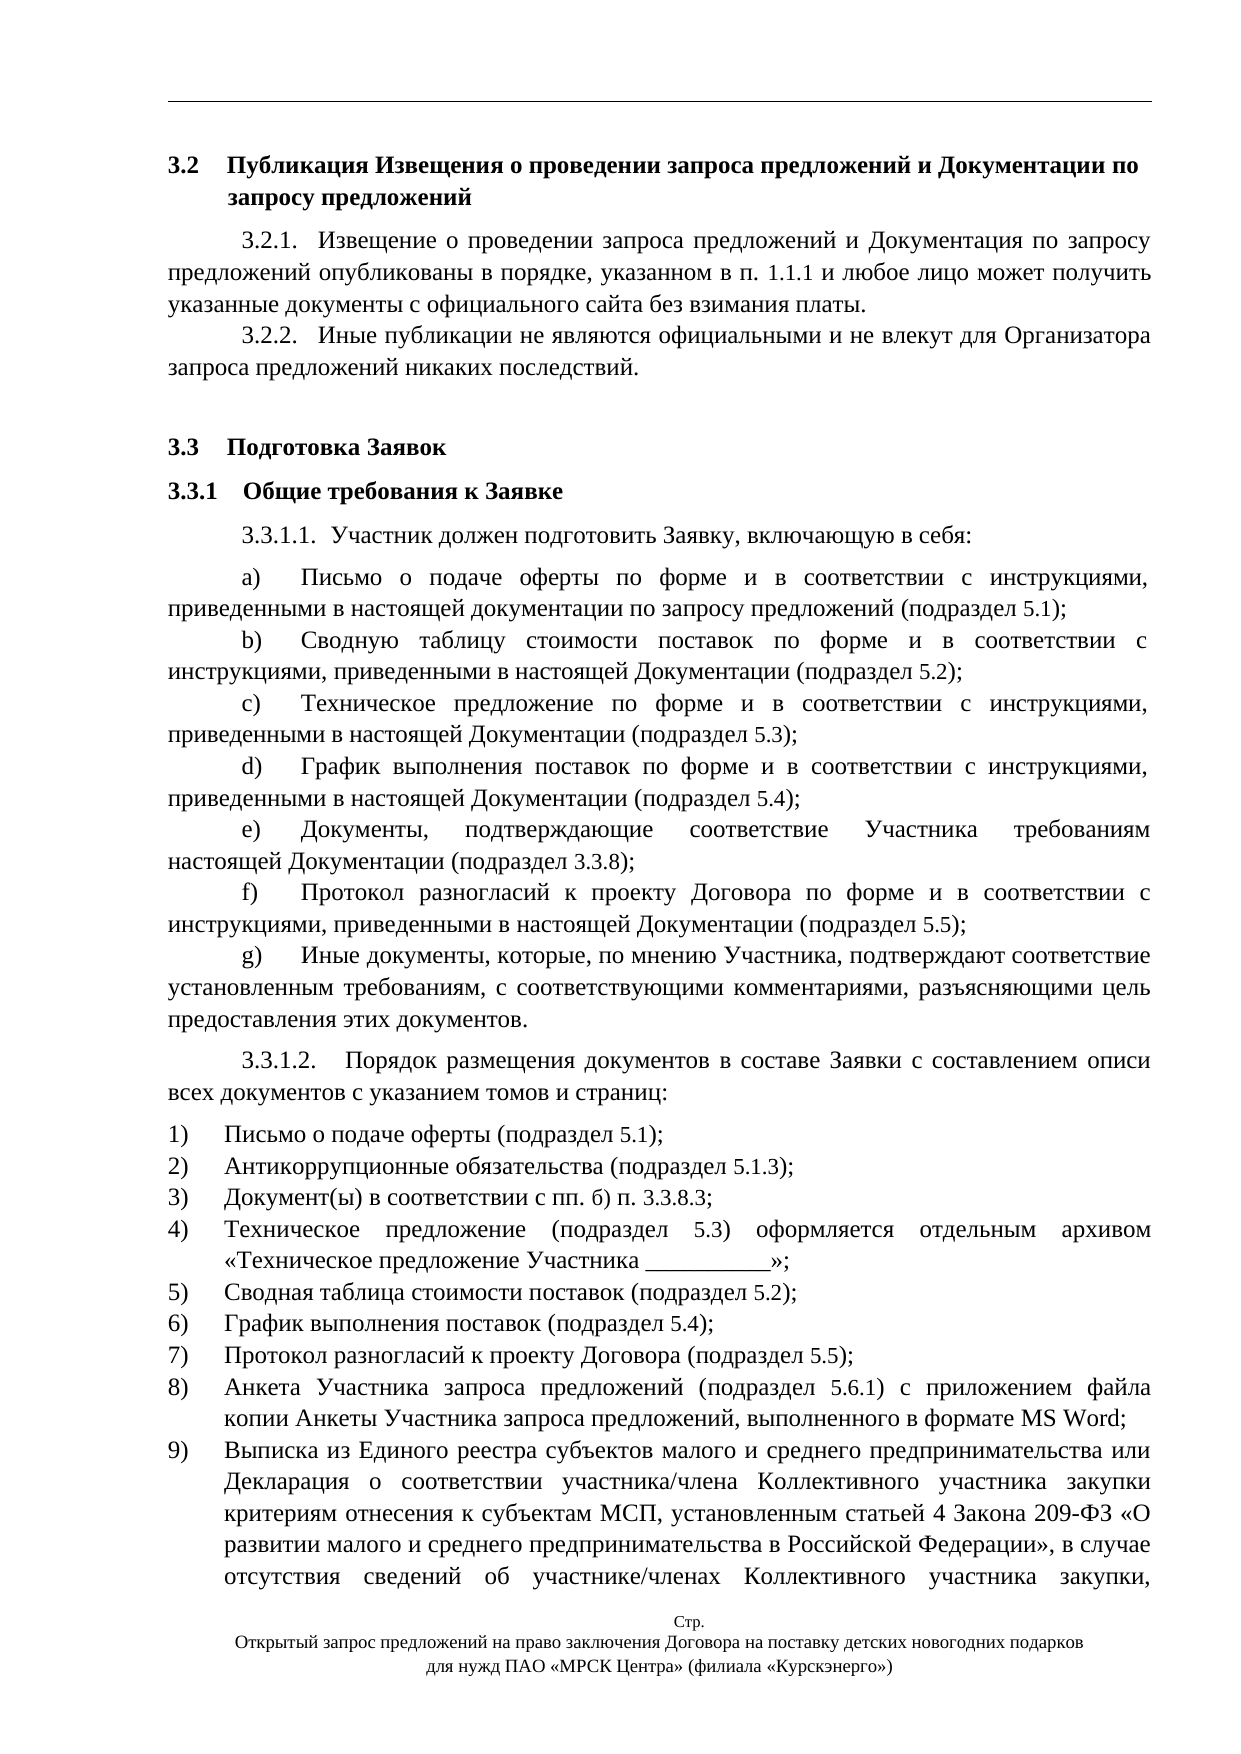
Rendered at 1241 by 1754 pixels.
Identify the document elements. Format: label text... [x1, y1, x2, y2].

list Документ(ы) в соответствии с пп. б) п. 3.3.8.3; [168, 1182, 1152, 1211]
list Документы, подтверждающие соответствие Участника требованиям настоящей Документации (подраздел 3.3.8); [168, 814, 1151, 874]
list Участник должен подготовить Заявку, включающую в себя: [168, 520, 1152, 548]
list Техническое предложение по форме и в соответствии с инструкциями, приведенными в настоящей Документации (подраздел 5.3); [168, 688, 1148, 748]
list Иные публикации не являются официальными и не влекут для Организатора запроса предложений никаких последствий. [168, 320, 1152, 381]
list Протокол разногласий к проекту Договора (подраздел 5.5); [168, 1340, 1152, 1369]
list Письмо о подаче оферты по форме и в соответствии с инструкциями, приведенными в настоящей документации по запросу предложений (подраздел 5.1); [168, 562, 1148, 622]
list Извещение о проведении запроса предложений и Документация по запросу предложений опубликованы в порядке, указанном в п. 1.1.1 и любое лицо может получить указанные документы с официального сайта без взимания платы. [168, 226, 1152, 317]
subtitle Подготовка Заявок [168, 432, 1152, 460]
list Антикоррупционные обязательства (подраздел 5.1.3); [168, 1151, 1152, 1179]
subtitle Публикация Извещения о проведении запроса предложений и Документации по запросу предложений [168, 150, 1152, 210]
list График выполнения поставок по форме и в соответствии с инструкциями, приведенными в настоящей Документации (подраздел 5.4); [168, 751, 1149, 811]
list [168, 1435, 1152, 1590]
list Сводная таблица стоимости поставок (подраздел 5.2); [168, 1277, 1152, 1306]
list Порядок размещения документов в составе Заявки с составлением описи всех документов с указанием томов и страниц: [168, 1046, 1152, 1106]
list Анкета Участника запроса предложений (подраздел 5.6.1) с приложением файла копии Анкеты Участника запроса предложений, выполненного в формате MS Word; [168, 1372, 1152, 1432]
list Сводную таблицу стоимости поставок по форме и в соответствии с инструкциями, приведенными в настоящей Документации (подраздел 5.2); [168, 625, 1148, 685]
list График выполнения поставок (подраздел 5.4); [168, 1308, 1152, 1337]
list Иные документы, которые, по мнению Участника, подтверждают соответствие установленным требованиям, с соответствующими комментариями, разъясняющими цель предоставления этих документов. [168, 941, 1152, 1032]
list Протокол разногласий к проекту Договора по форме и в соответствии с инструкциями, приведенными в настоящей Документации (подраздел 5.5); [168, 877, 1151, 938]
list Техническое предложение (подраздел 5.3) оформляется отдельным архивом «Техническое предложение Участника __________»; [168, 1214, 1152, 1274]
subtitle Общие требования к Заявке [168, 476, 1152, 504]
list Письмо о подаче оферты (подраздел 5.1); [168, 1119, 1152, 1148]
